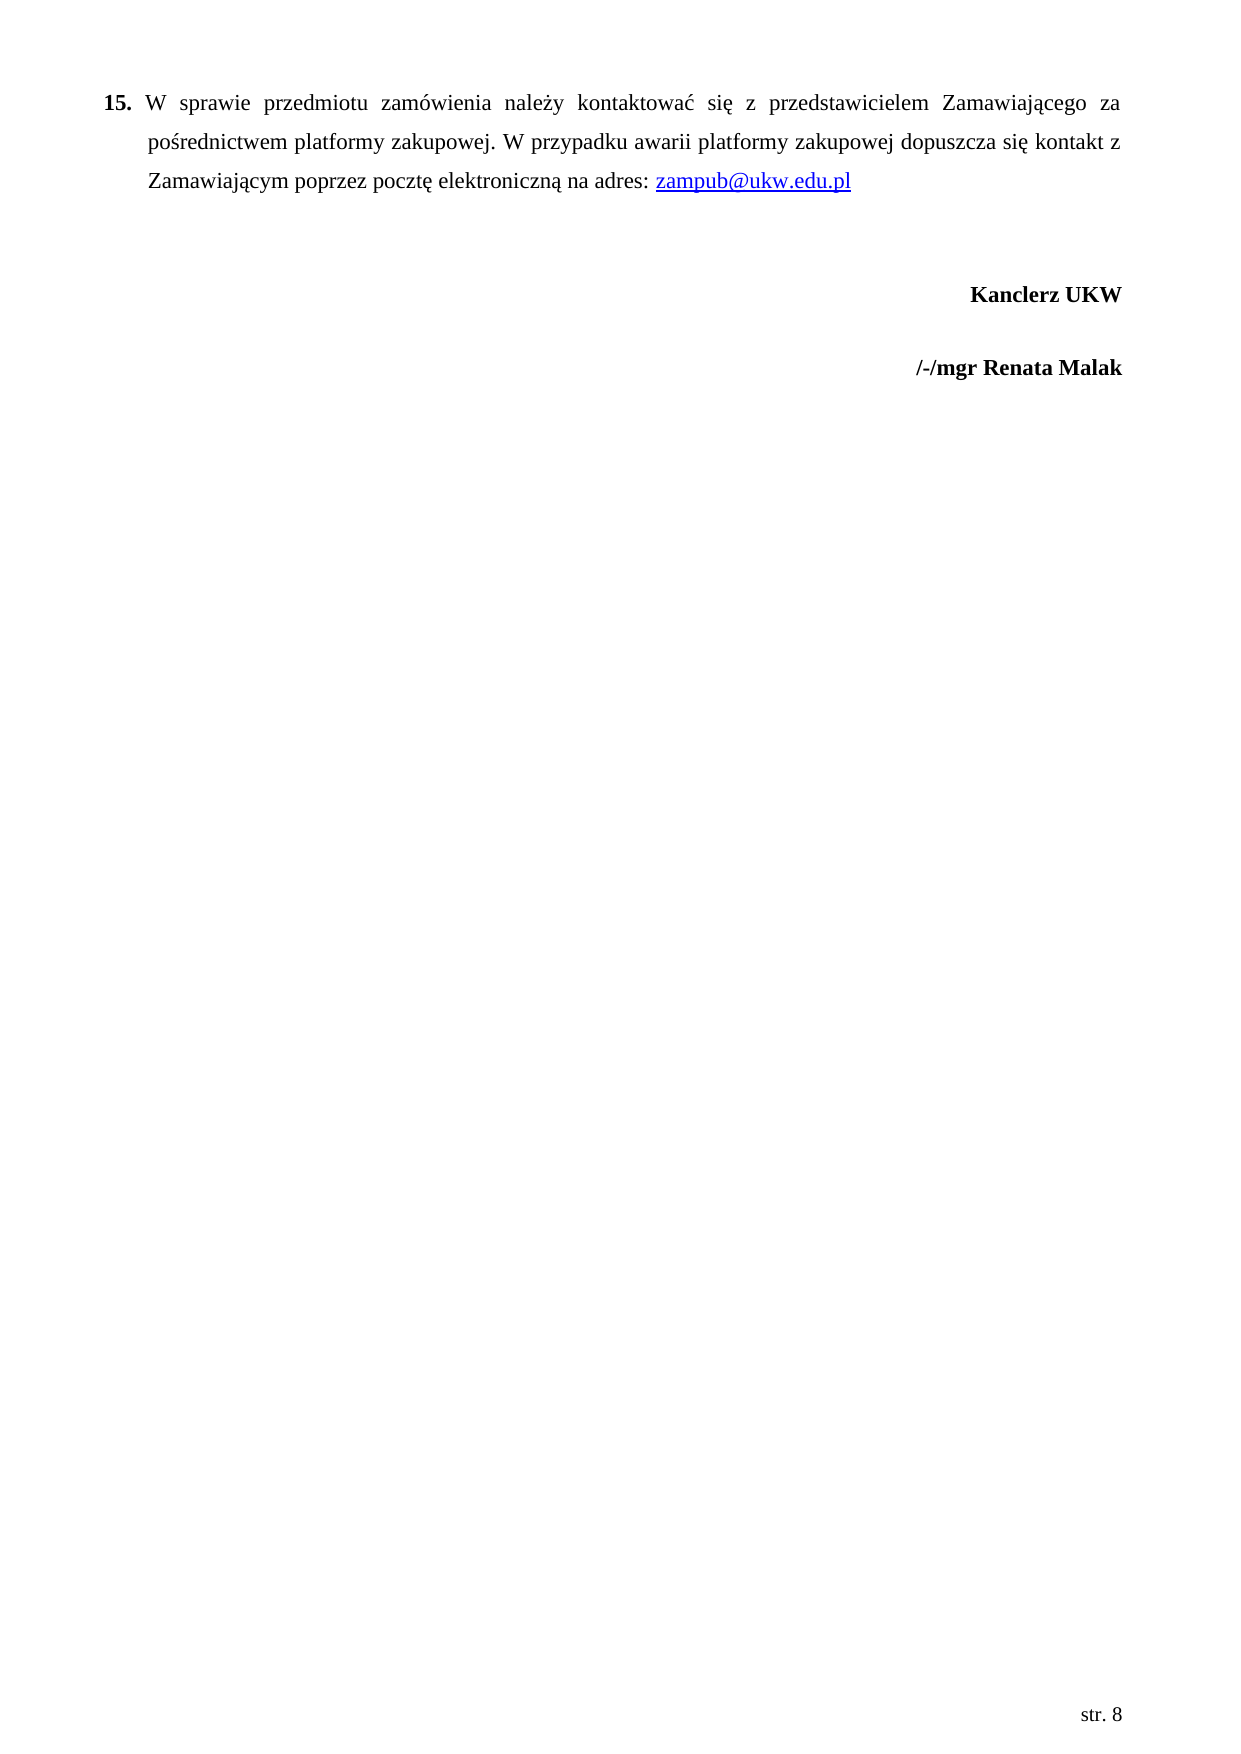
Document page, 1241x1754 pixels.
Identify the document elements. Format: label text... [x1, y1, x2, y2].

text /-/mgr Renata Malak [118, 354, 1122, 381]
text 15. W sprawie przedmiotu zamówienia należy kontaktować się z przedstawicielem Zamawiającego za pośrednictwem platformy zakupowej. W przypadku awarii platformy zakupowej dopuszcza się kontakt z Zamawiającym poprzez pocztę elektroniczną na adres: zampub@ukw.edu.pl [103, 89, 1122, 194]
text Kanclerz UKW [118, 281, 1122, 307]
